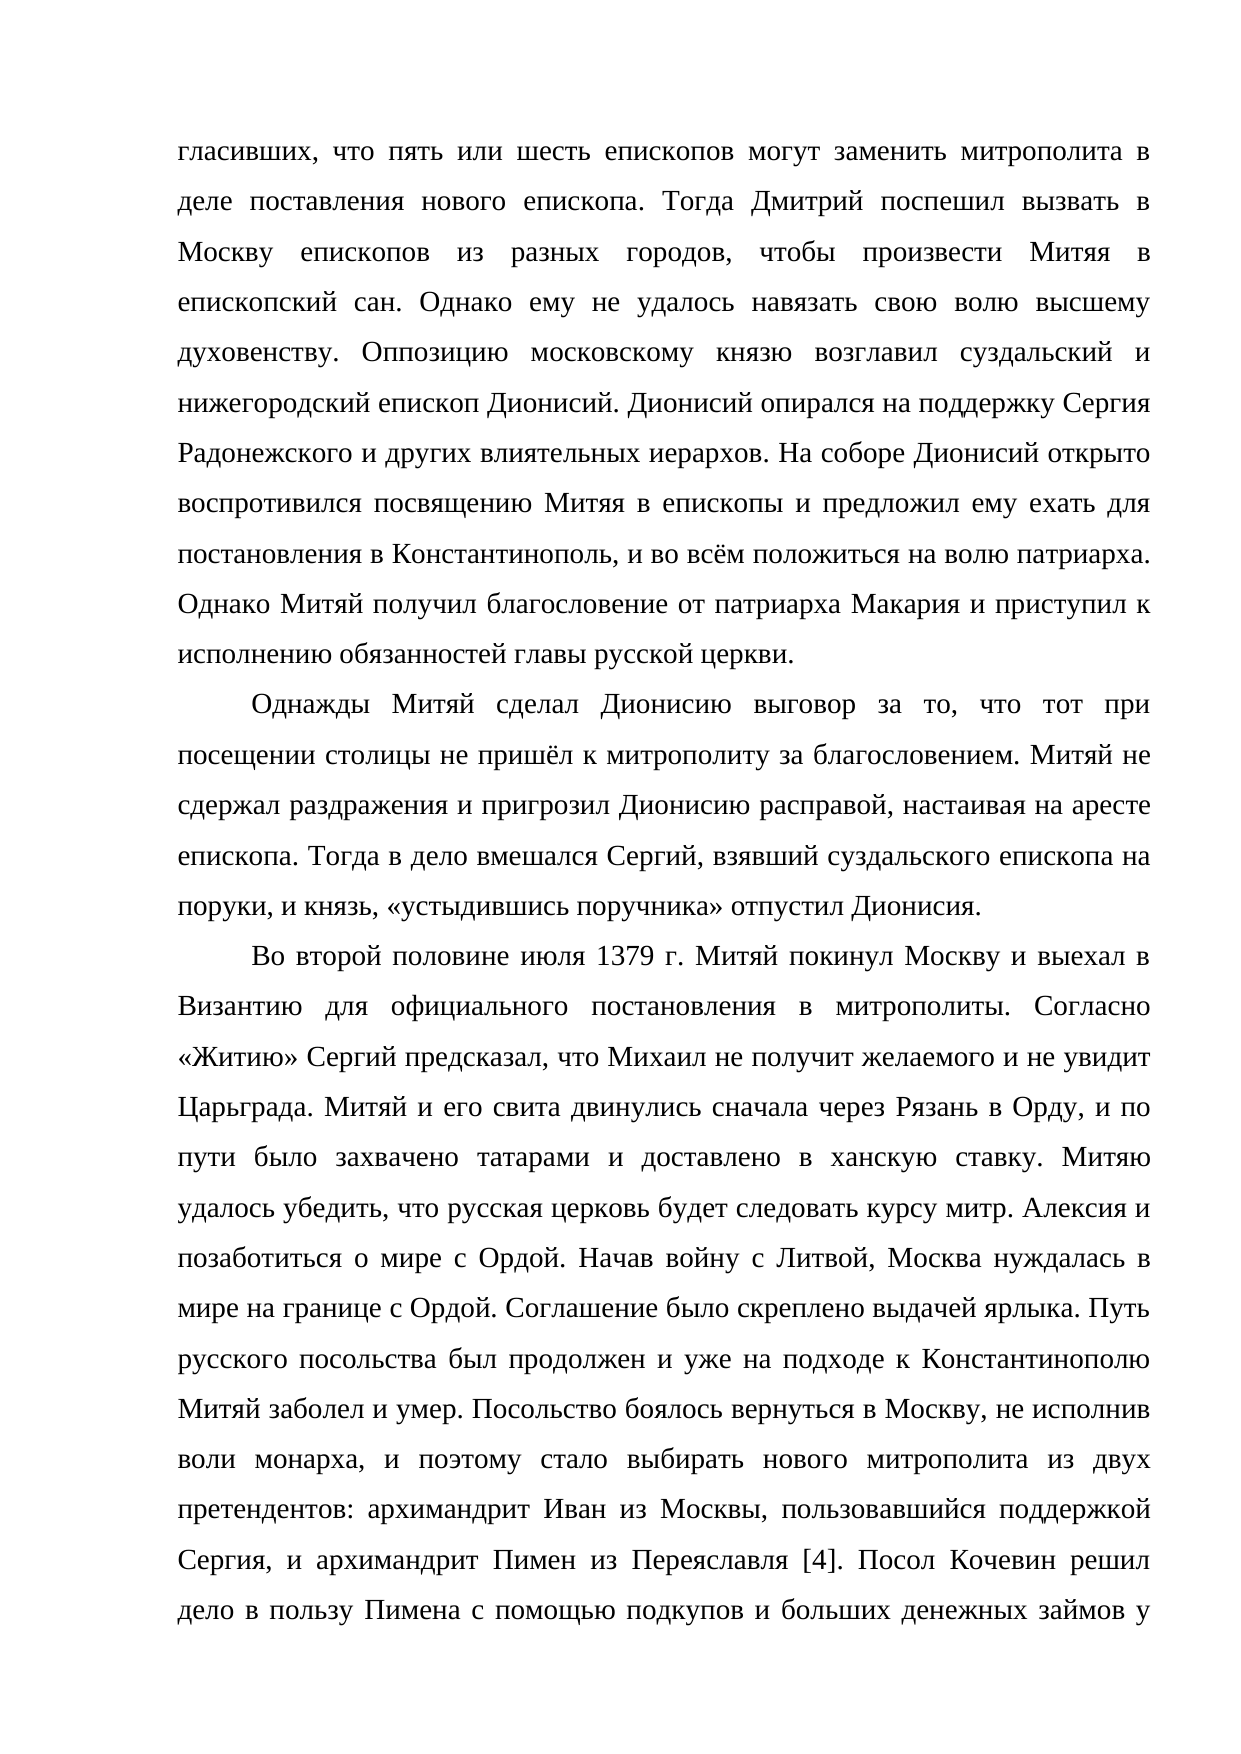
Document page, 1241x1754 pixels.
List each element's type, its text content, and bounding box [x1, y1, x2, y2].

text Однажды Митяй сделал Дионисию выговор за то, что тот при посещении столицы не пришёл к митрополиту за благословением. Митяй не сдержал раздражения и пригрозил Дионисию расправой, настаивая на аресте епископа. Тогда в дело вмешался Сергий, взявший суздальского епископа на поруки, и князь, «устыдившись поручника» отпустил Дионисия. [177, 687, 1152, 921]
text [177, 133, 1152, 670]
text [177, 938, 1152, 1626]
